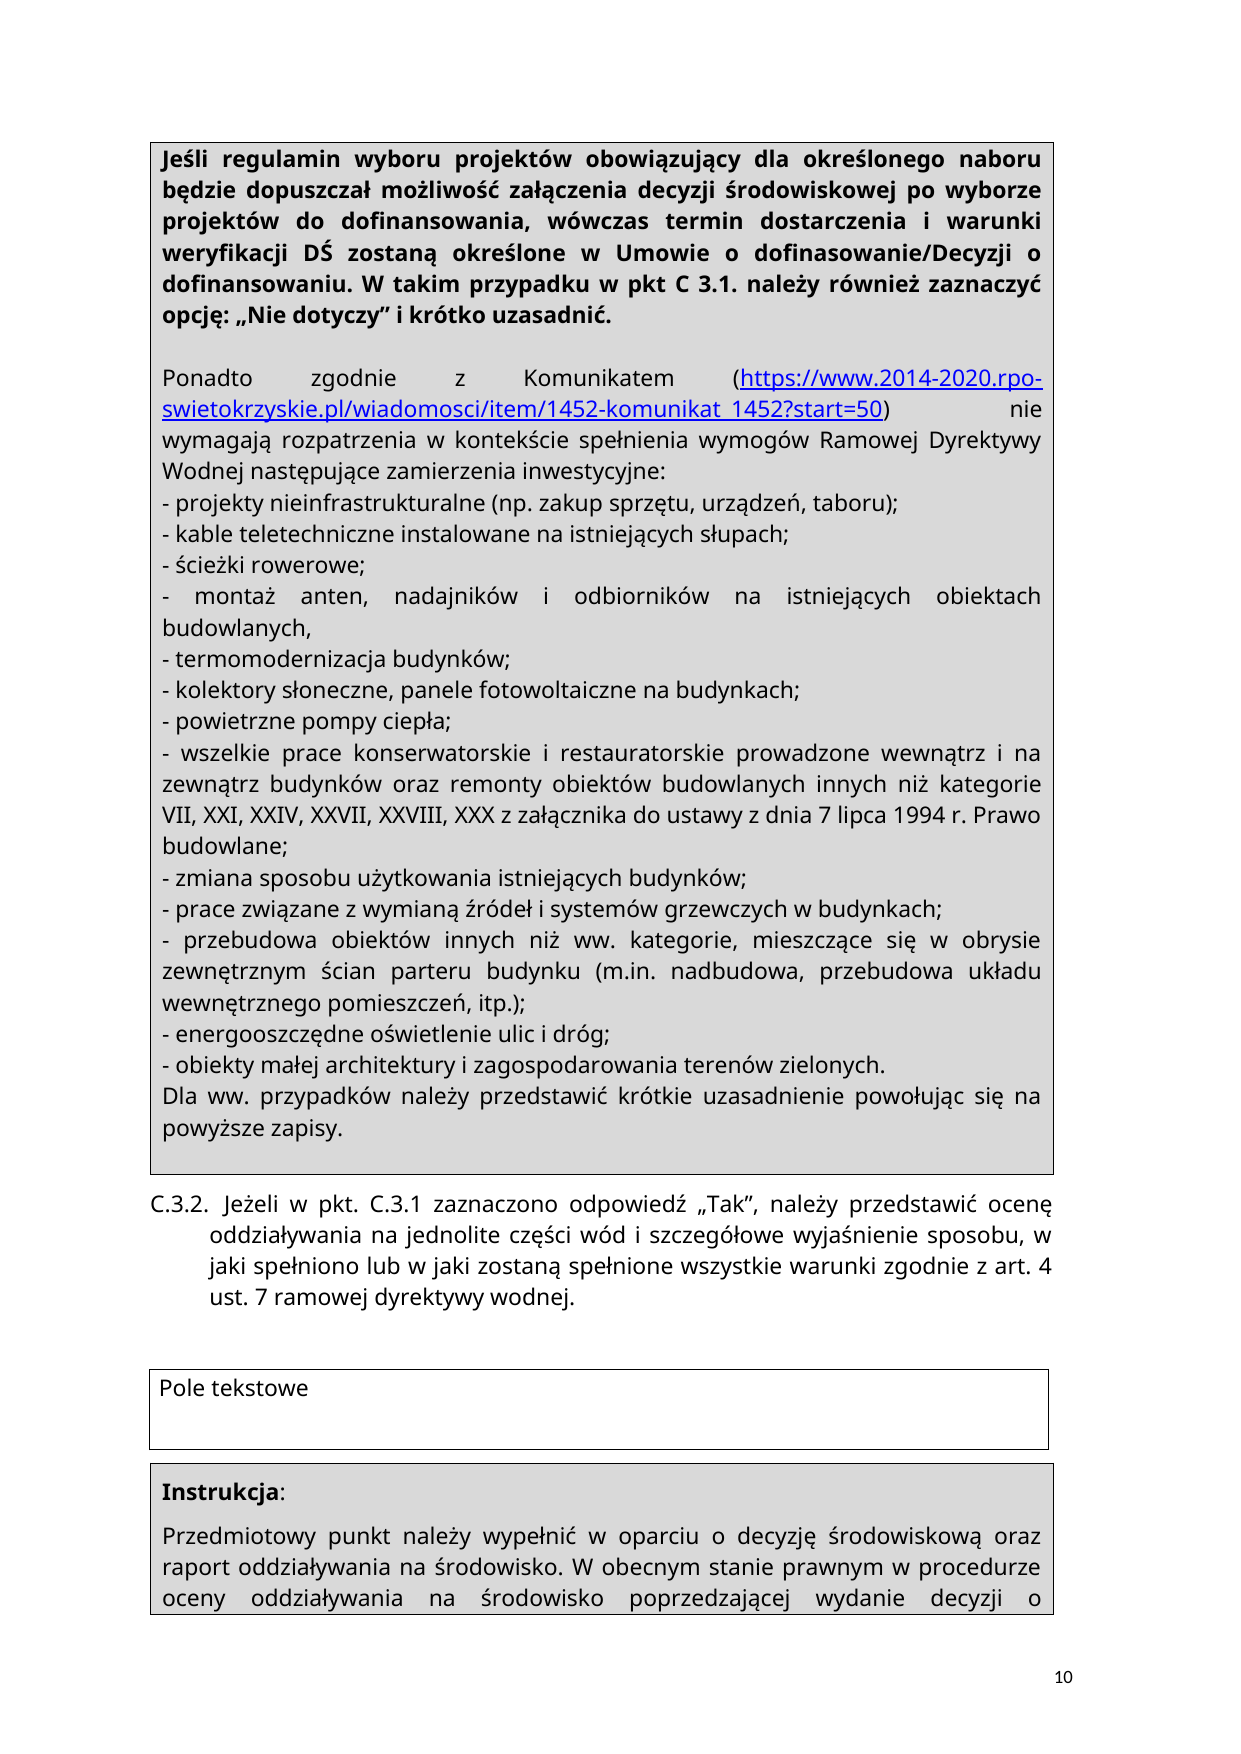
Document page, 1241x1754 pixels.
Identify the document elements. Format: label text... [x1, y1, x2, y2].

text C.3.2. Jeżeli w pkt. C.3.1 zaznaczono odpowiedź „Tak”, należy przedstawić ocenę oddziaływania na jednolite części wód i szczegółowe wyjaśnienie sposobu, w jaki spełniono lub w jaki zostaną spełnione wszystkie warunki zgodnie z art. 4 ust. 7 ramowej dyrektywy wodnej. [150, 1188, 1053, 1313]
text Pole tekstowe [150, 1370, 1048, 1403]
